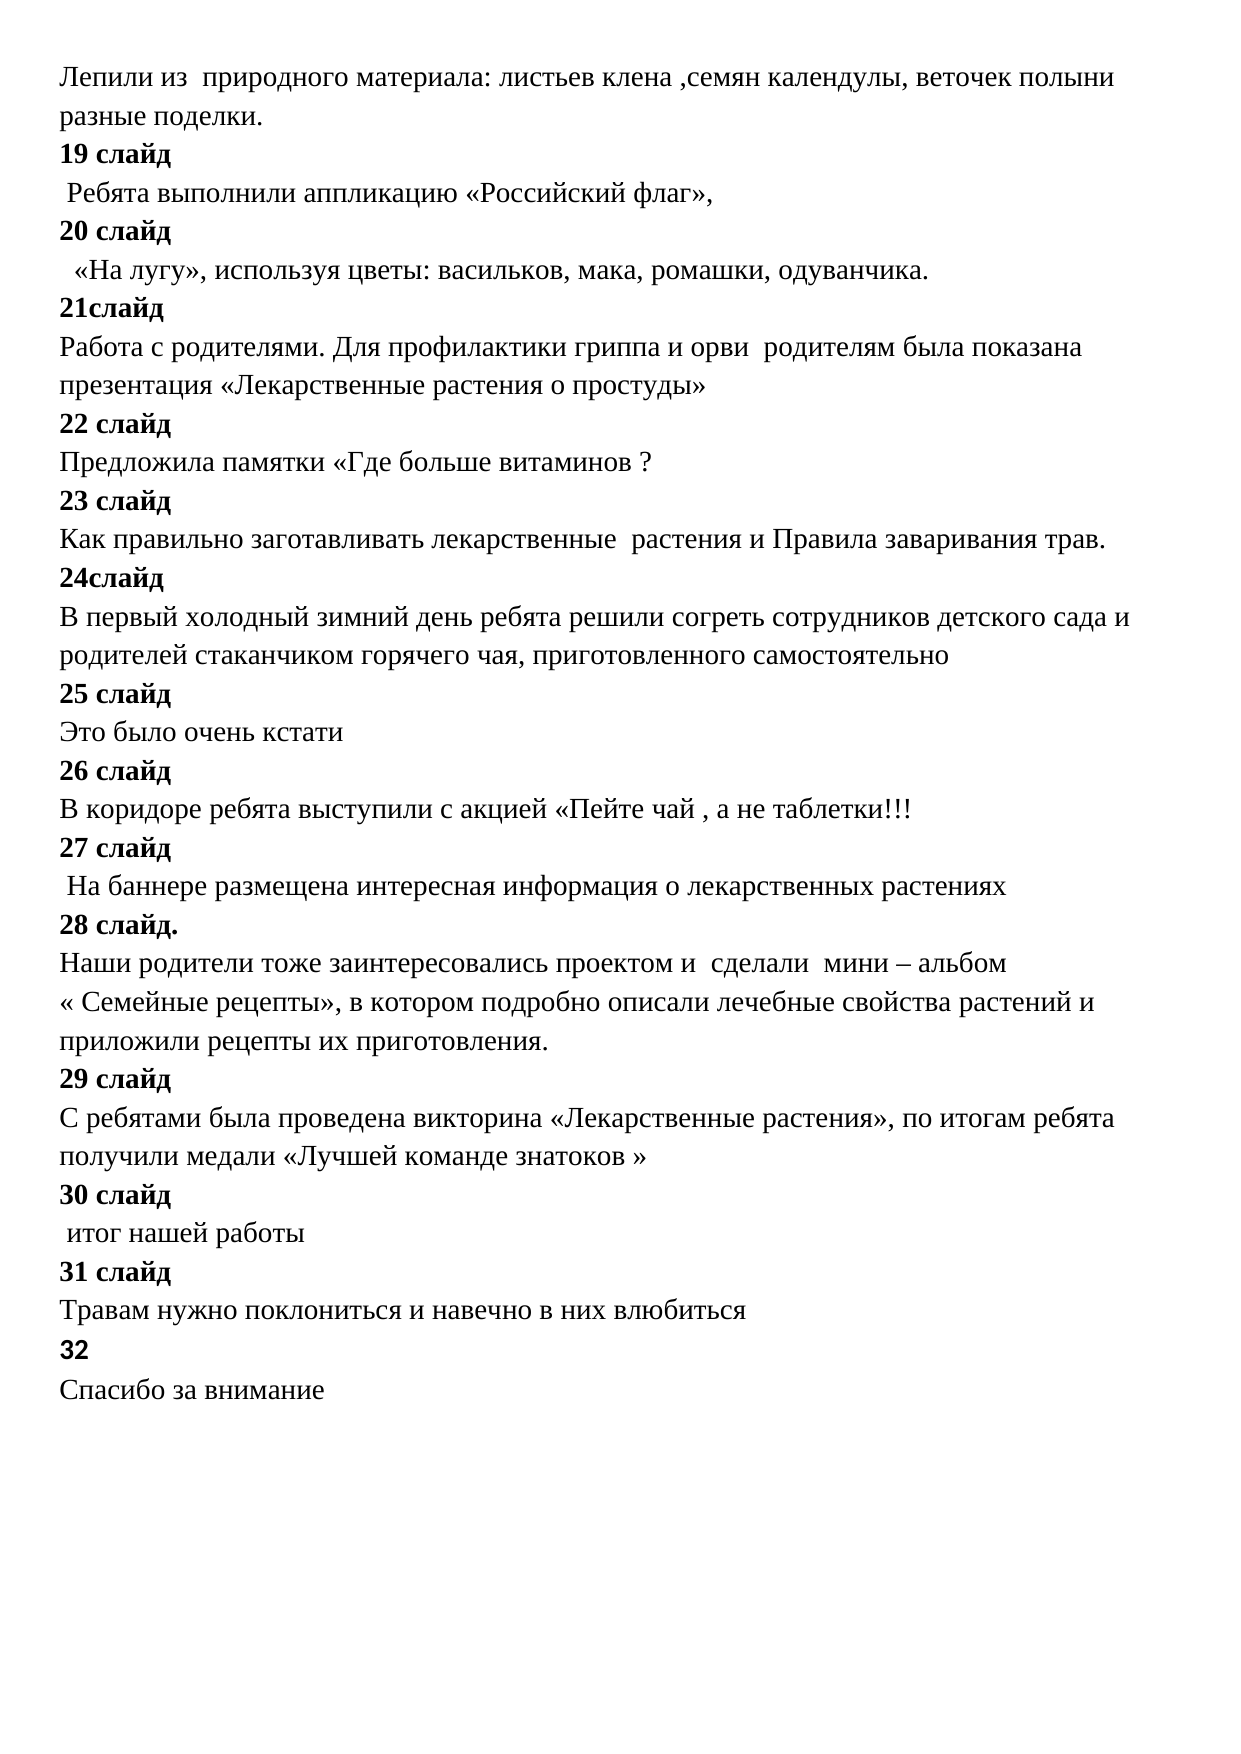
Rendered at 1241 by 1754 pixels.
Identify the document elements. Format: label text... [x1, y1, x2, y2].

text итог нашей работы [59, 1215, 1152, 1249]
text Лепили из природного материала: листьев клена ,семян календулы, веточек полыни разные поделки. [59, 59, 1152, 131]
text 24слайд [59, 560, 1152, 594]
text На баннере размещена интересная информация о лекарственных растениях [59, 868, 1152, 902]
text 27 слайд [59, 830, 1152, 863]
text 21слайд [59, 290, 1152, 324]
text 30 слайд [59, 1177, 1152, 1210]
text Работа с родителями. Для профилактики гриппа и орви родителям была показана презентация «Лекарственные растения о простуды» [59, 329, 1152, 401]
text В первый холодный зимний день ребята решили согреть сотрудников детского сада и родителей стаканчиком горячего чая, приготовленного самостоятельно [59, 599, 1152, 671]
text 19 слайд [59, 136, 1152, 170]
text «На лугу», используя цветы: васильков, мака, ромашки, одуванчика. [59, 252, 1152, 285]
text Предложила памятки «Где больше витаминов ? [59, 444, 1152, 478]
text 26 слайд [59, 753, 1152, 786]
text 32 [59, 1331, 1152, 1367]
text 25 слайд [59, 676, 1152, 709]
text С ребятами была проведена викторина «Лекарственные растения», по итогам ребята получили медали «Лучшей команде знатоков » [59, 1100, 1152, 1172]
text Спасибо за внимание [59, 1372, 1152, 1406]
text Как правильно заготавливать лекарственные растения и Правила заваривания трав. [59, 522, 1152, 555]
text Травам нужно поклониться и навечно в них влюбиться [59, 1292, 1152, 1326]
text 22 слайд [59, 406, 1152, 439]
text В коридоре ребята выступили с акцией «Пейте чай , а не таблетки!!! [59, 791, 1152, 825]
text Это было очень кстати [59, 714, 1152, 748]
text 20 слайд [59, 213, 1152, 247]
text Наши родители тоже заинтересовались проектом и сделали мини – альбом « Семейные рецепты», в котором подробно описали лечебные свойства растений и приложили рецепты их приготовления. [59, 946, 1152, 1056]
text 28 слайд. [59, 907, 1152, 941]
text 23 слайд [59, 483, 1152, 517]
text 31 слайд [59, 1254, 1152, 1287]
text 29 слайд [59, 1061, 1152, 1095]
text Ребята выполнили аппликацию «Российский флаг», [59, 175, 1152, 208]
